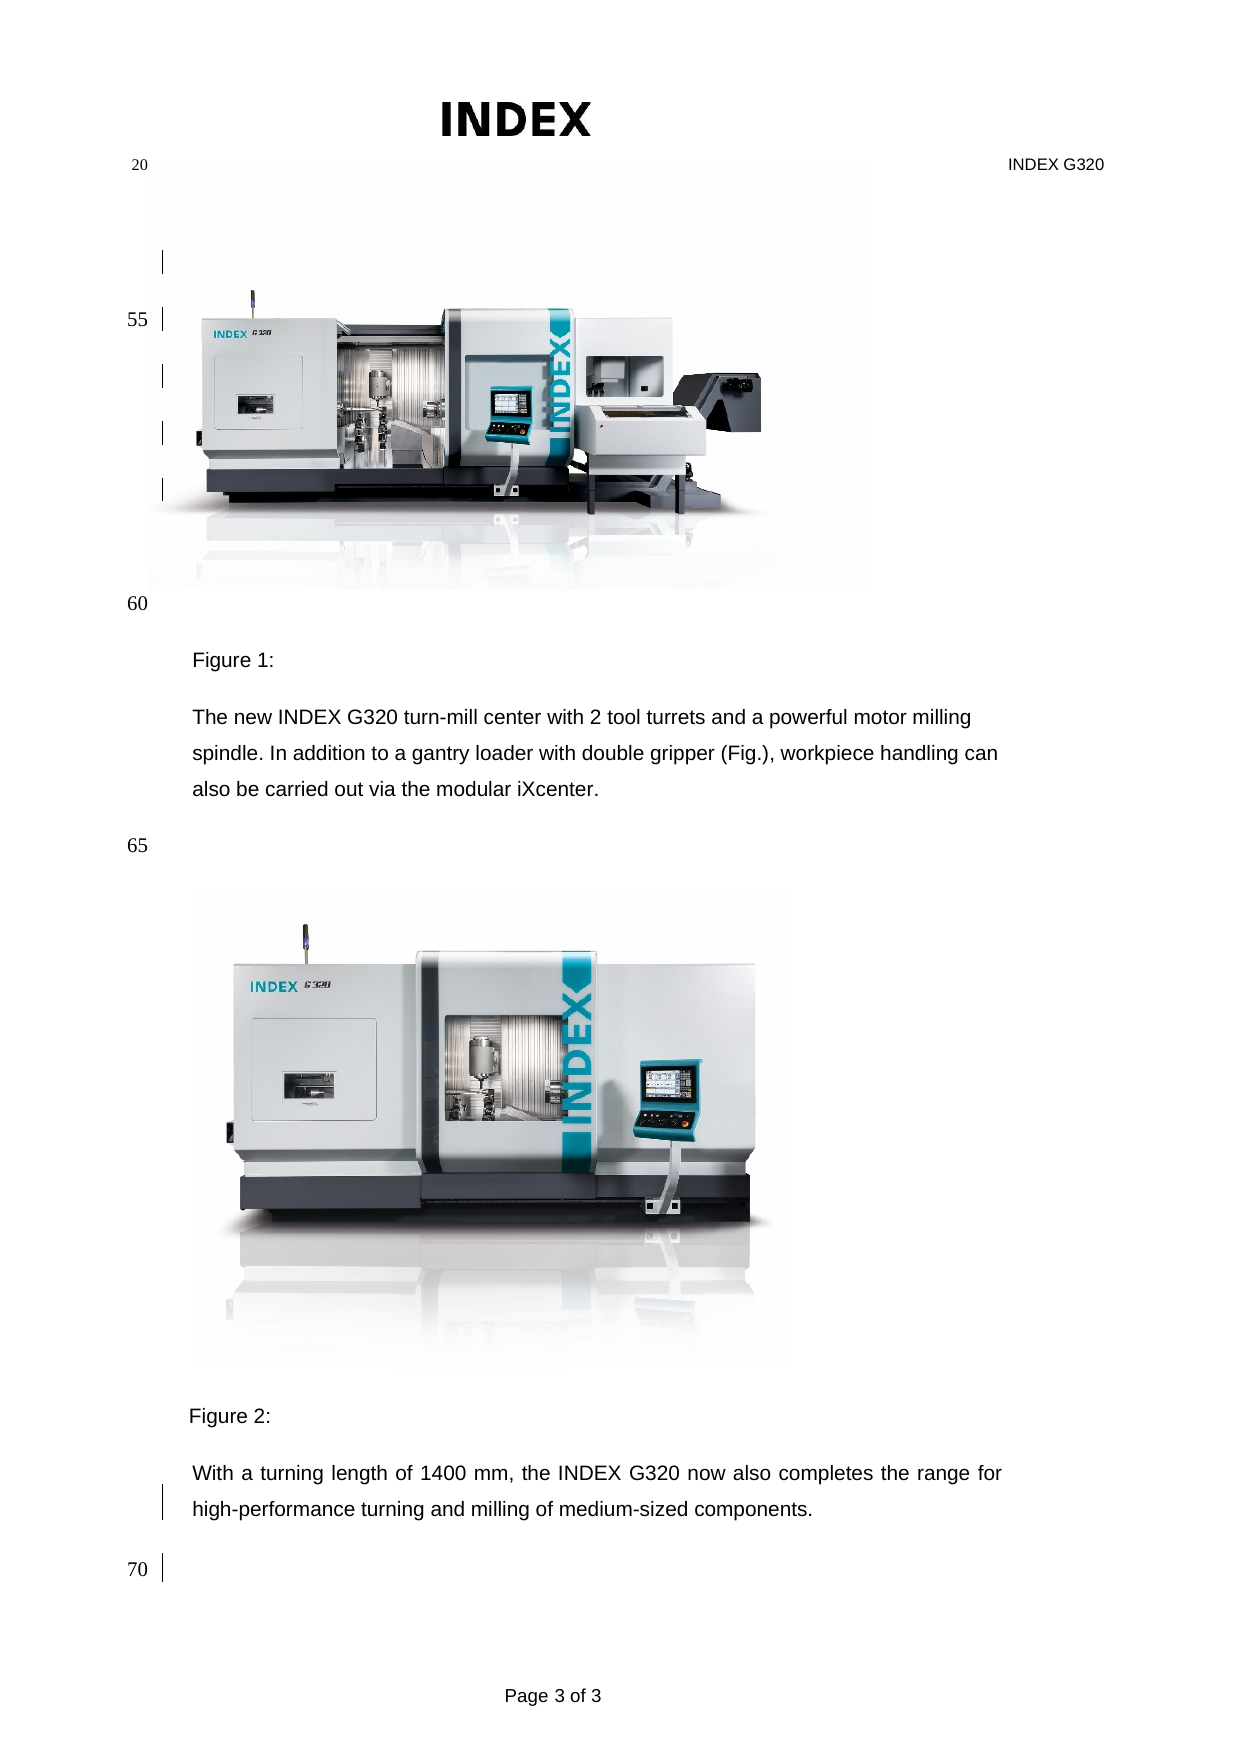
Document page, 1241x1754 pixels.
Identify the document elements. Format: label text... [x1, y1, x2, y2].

text Figure 1: [192, 648, 1004, 672]
text The new INDEX G320 turn-mill center with 2 tool turrets and a powerful motor milling spindle. In addition to a gantry loader with double gripper (Fig.), workpiece handling can also be carried out via the modular iXcenter. [192, 704, 1004, 800]
picture [148, 161, 874, 590]
picture [442, 102, 591, 136]
text Figure 2: [177, 1404, 1004, 1428]
picture [192, 890, 792, 1369]
text With a turning length of 1400 mm, the INDEX G320 now also completes the range for high-performance turning and milling of medium-sized components. [192, 1460, 1004, 1520]
